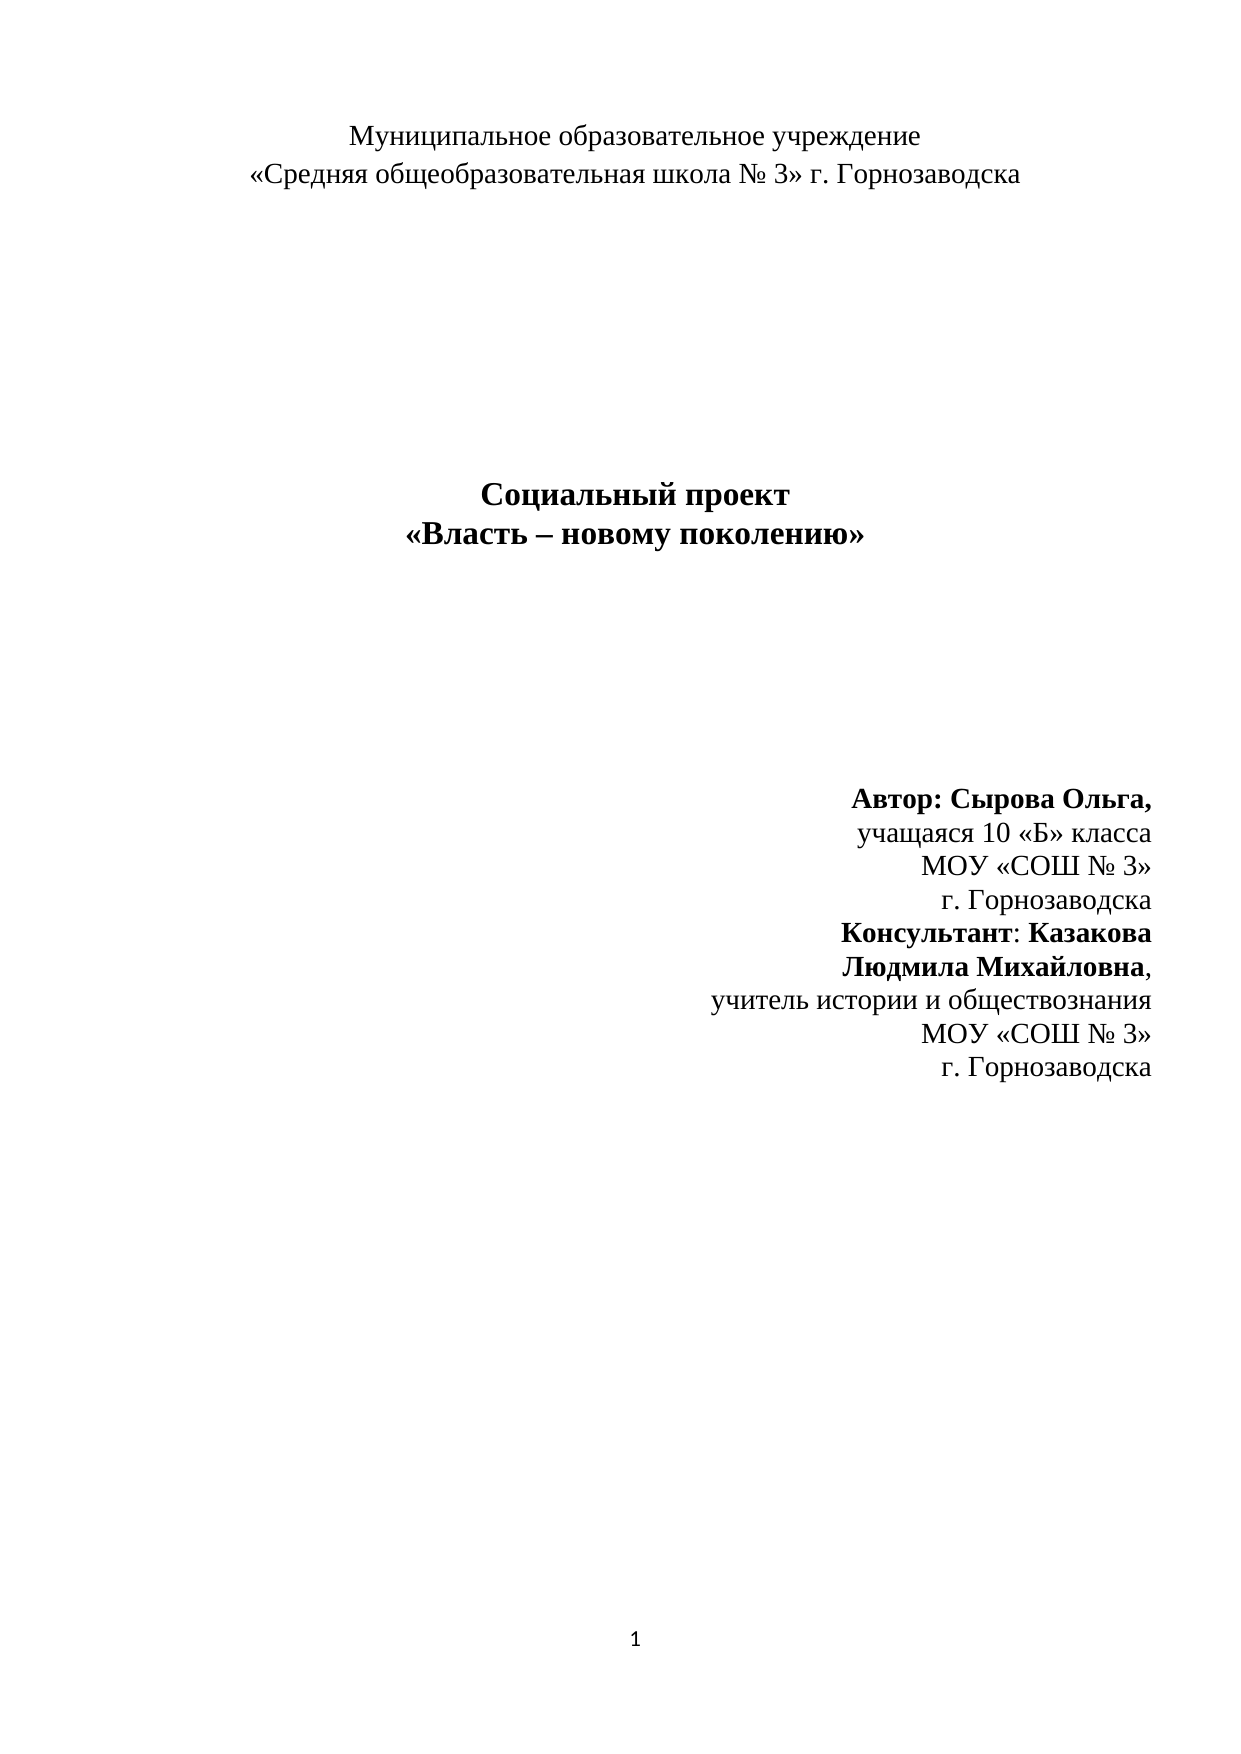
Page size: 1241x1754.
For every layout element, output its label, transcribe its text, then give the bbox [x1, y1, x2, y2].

text Автор: Сырова Ольга, [118, 781, 1152, 815]
text МОУ «СОШ № 3» [118, 1016, 1152, 1049]
text Людмила Михайловна, [118, 949, 1152, 982]
text г. Горнозаводска [118, 1049, 1152, 1083]
text Муниципальное образовательное учреждение [118, 118, 1152, 152]
text учащаяся 10 «Б» класса [118, 815, 1152, 848]
text Консультант: Казакова [118, 915, 1152, 949]
text учитель истории и обществознания [118, 982, 1152, 1016]
text г. Горнозаводска [118, 882, 1152, 915]
text МОУ «СОШ № 3» [118, 848, 1152, 882]
text Социальный проект [118, 474, 1152, 513]
text «Средняя общеобразовательная школа № 3» г. Горнозаводска [118, 157, 1152, 190]
text «Власть – новому поколению» [118, 513, 1152, 551]
